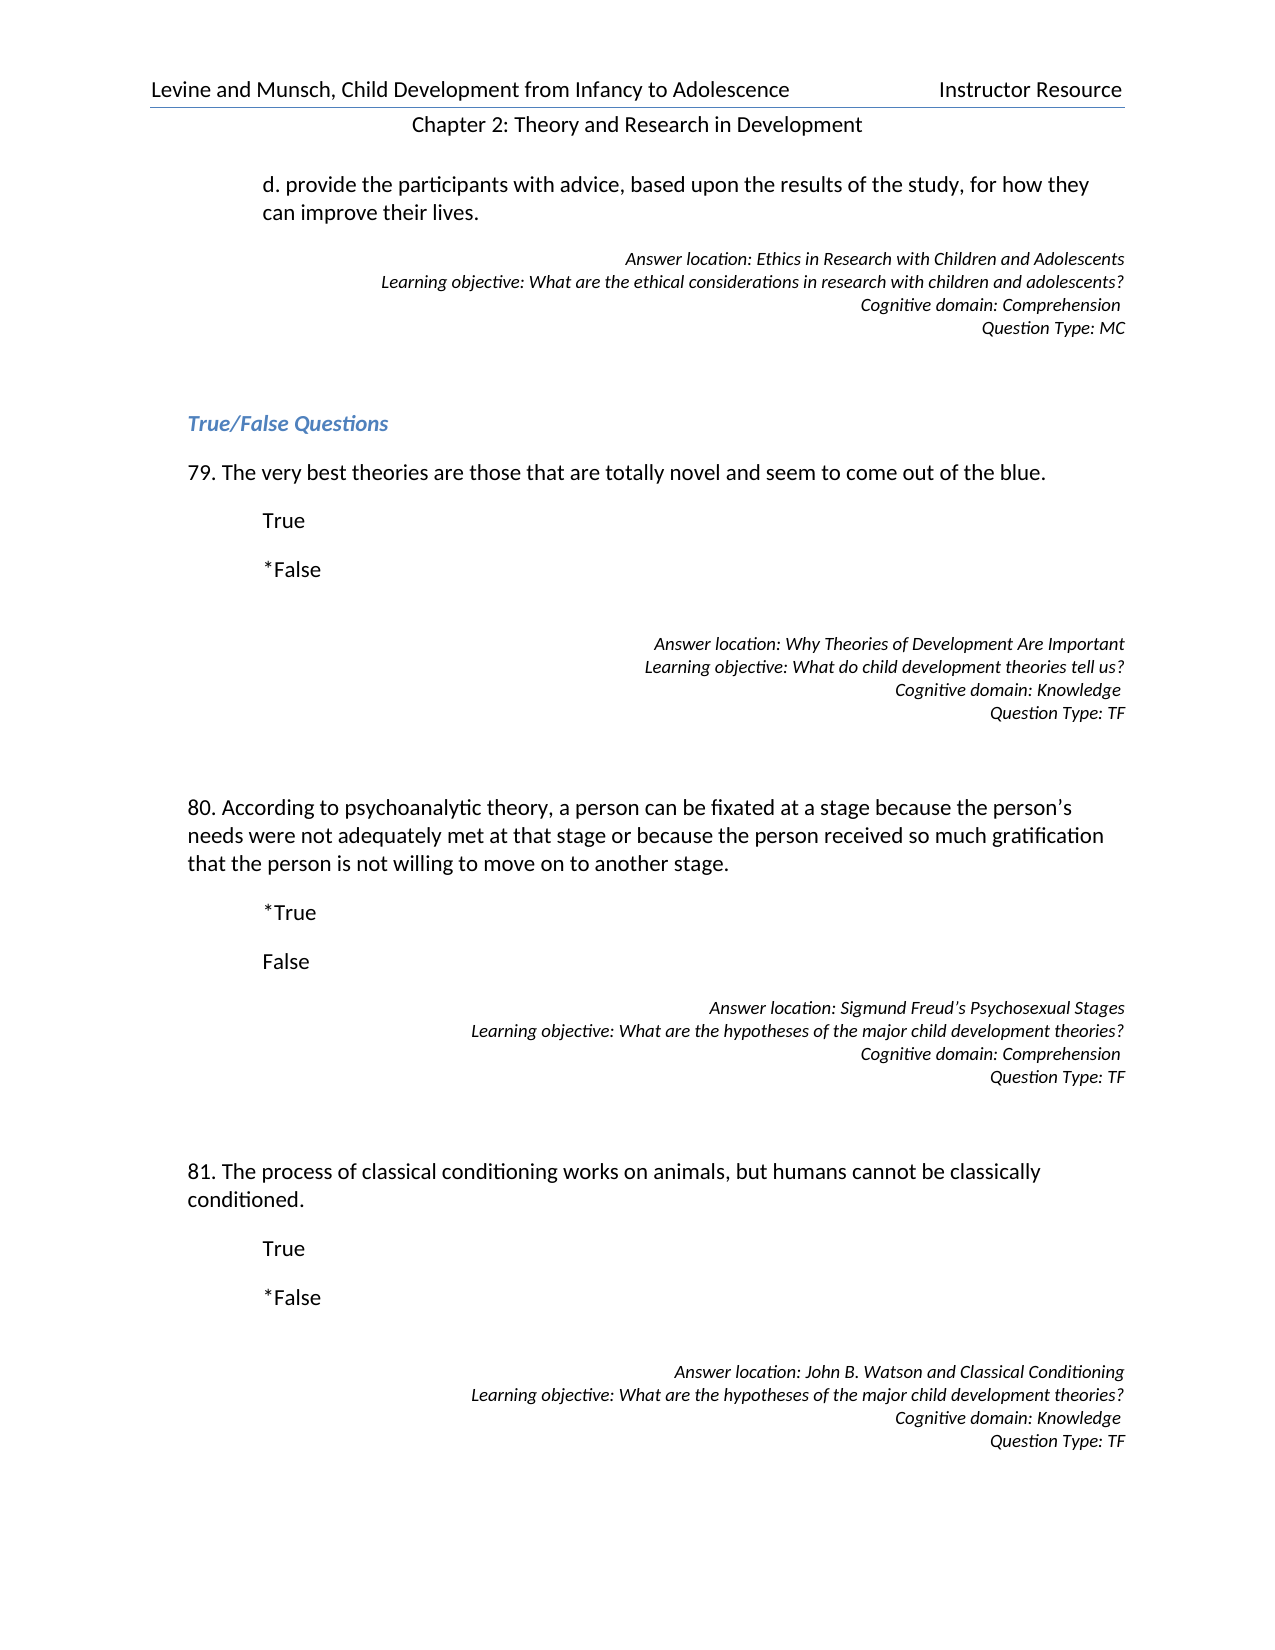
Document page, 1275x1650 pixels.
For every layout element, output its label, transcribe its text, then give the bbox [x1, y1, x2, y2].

text True [262, 1234, 1125, 1262]
text 79. The very best theories are those that are totally novel and seem to come out of the blue. [187, 458, 1125, 486]
text Answer location: John B. Watson and Classical Conditioning Learning objective: What are the hypotheses of the major child development theories? Cognitive domain: Knowledge Question Type: TF [187, 1332, 1125, 1452]
text d. provide the participants with advice, based upon the results of the study, for how they can improve their lives. [262, 171, 1125, 227]
text False [262, 947, 1125, 975]
text True/False Questions [187, 409, 1125, 437]
text Answer location: Sigmund Freud’s Psychosexual Stages Learning objective: What are the hypotheses of the major child development theories? Cognitive domain: Comprehension Question Type: TF [187, 996, 1125, 1088]
text True [262, 506, 1125, 534]
text *True [262, 898, 1125, 926]
text 81. The process of classical conditioning works on animals, but humans cannot be classically conditioned. [187, 1157, 1125, 1213]
text Answer location: Why Theories of Development Are Important Learning objective: What do child development theories tell us? Cognitive domain: Knowledge Question Type: TF [187, 604, 1125, 724]
text Answer location: Ethics in Research with Children and Adolescents Learning objective: What are the ethical considerations in research with children and adolescents? Cognitive domain: Comprehension Question Type: MC [187, 247, 1125, 339]
text 80. According to psychoanalytic theory, a person can be fixated at a stage because the person’s needs were not adequately met at that stage or because the person received so much gratification that the person is not willing to move on to another stage. [187, 793, 1125, 878]
text *False [262, 1283, 1125, 1311]
text *False [262, 555, 1125, 583]
